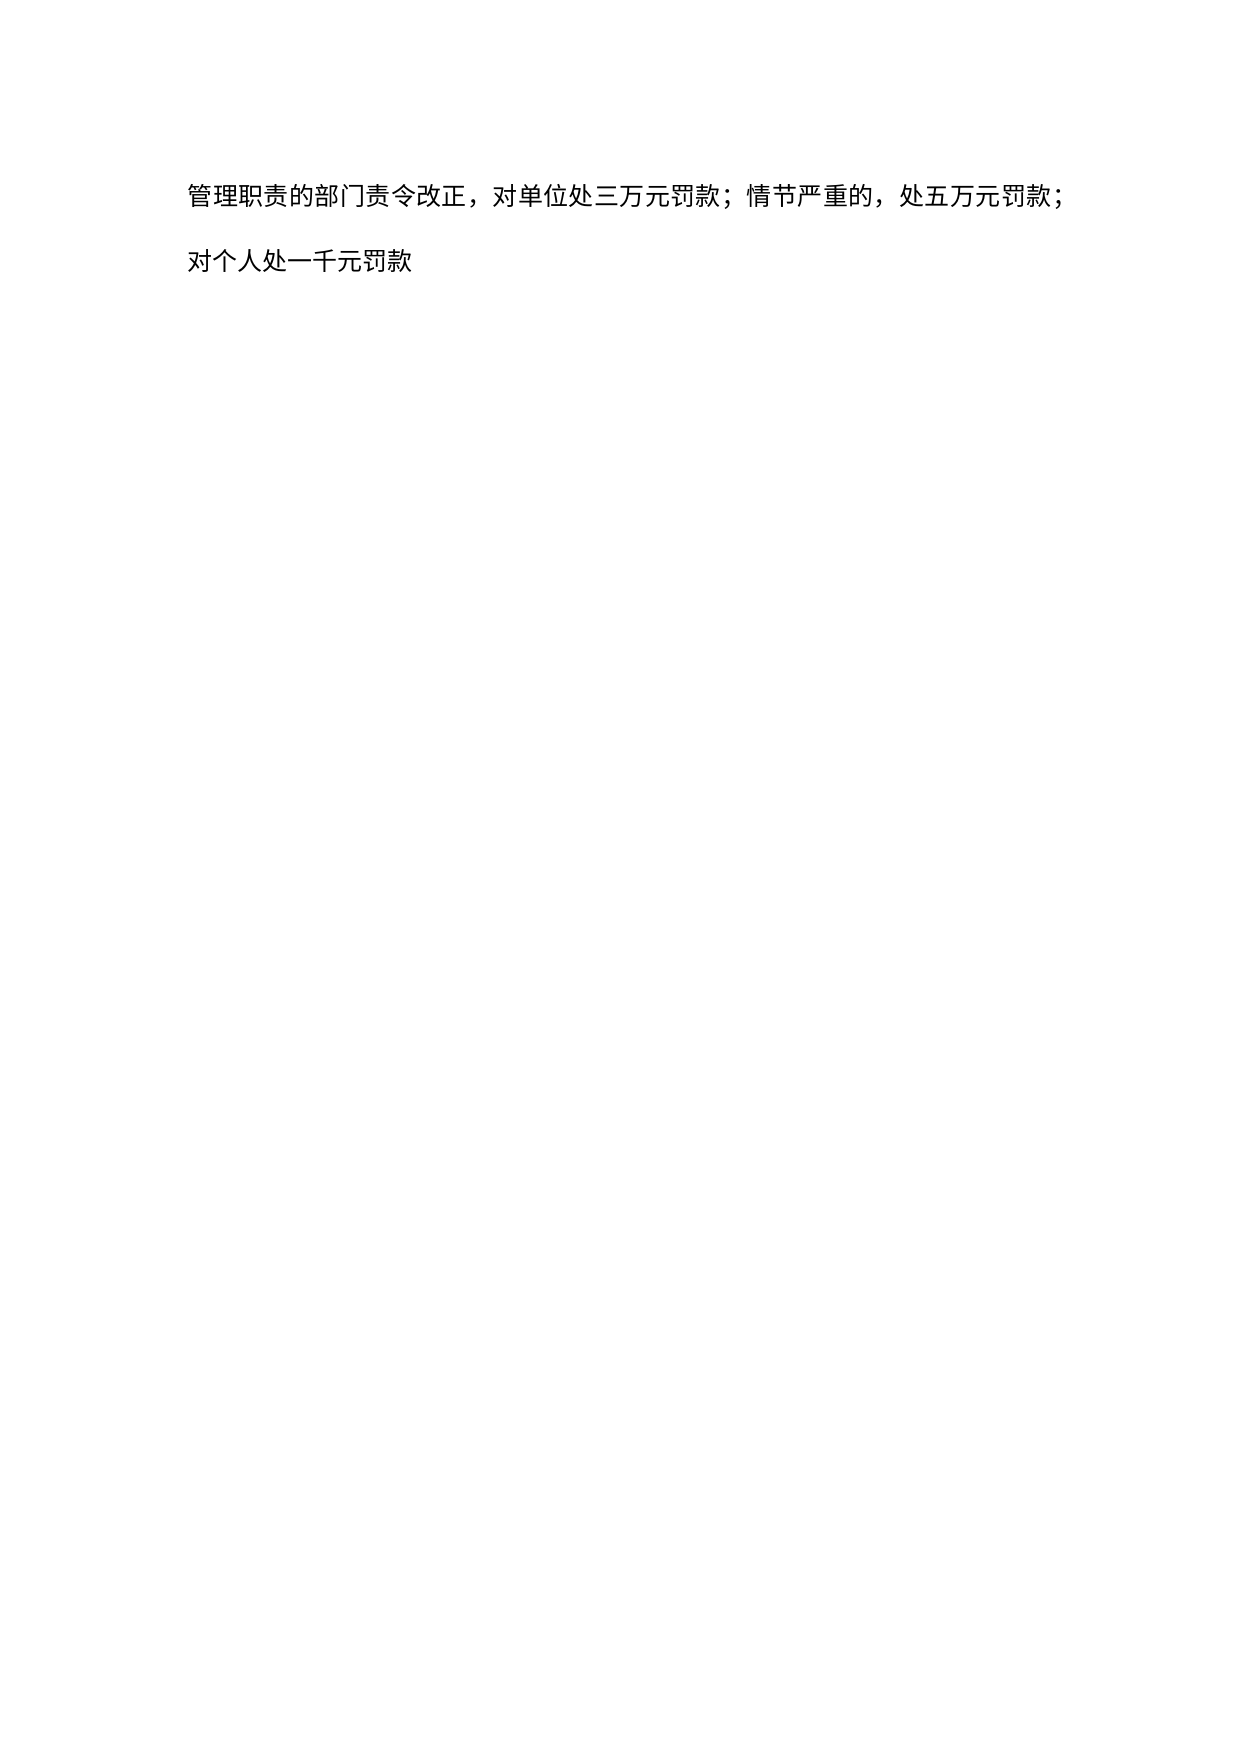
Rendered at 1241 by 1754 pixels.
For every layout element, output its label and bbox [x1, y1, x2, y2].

text [187, 162, 1053, 292]
